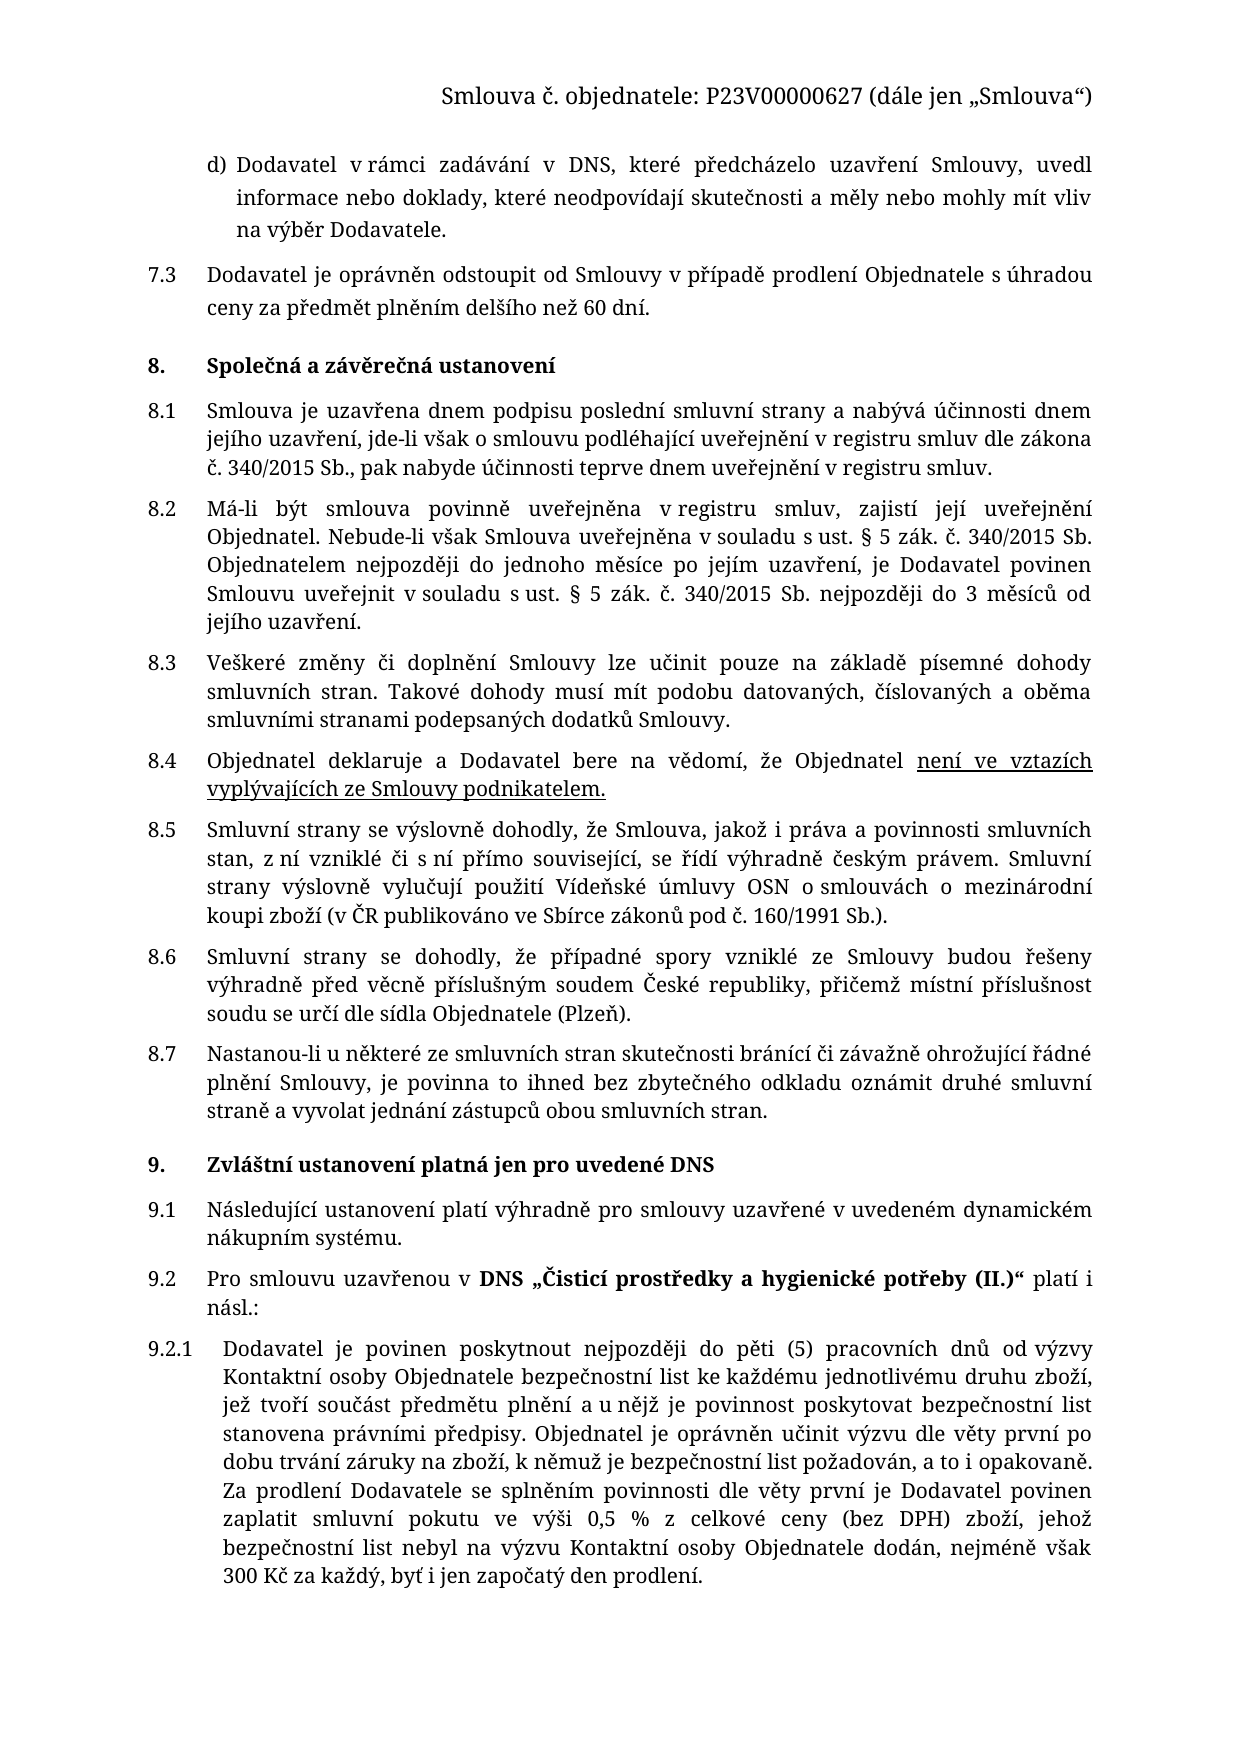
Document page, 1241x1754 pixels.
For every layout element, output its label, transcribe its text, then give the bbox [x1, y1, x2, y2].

list Veškeré změny či doplnění Smlouvy lze učinit pouze na základě písemné dohody smluvních stran. Takové dohody musí mít podobu datovaných, číslovaných a oběma smluvními stranami podepsaných dodatků Smlouvy. [148, 648, 1093, 734]
list Smluvní strany se dohodly, že případné spory vzniklé ze Smlouvy budou řešeny výhradně před věcně příslušným soudem České republiky, přičemž místní příslušnost soudu se určí dle sídla Objednatele (Plzeň). [148, 942, 1093, 1027]
list Objednatel deklaruje a Dodavatel bere na vědomí, že Objednatel není ve vztazích vyplývajících ze Smlouvy podnikatelem. [148, 746, 1093, 803]
list Zvláštní ustanovení platná jen pro uvedené DNS [148, 1150, 1093, 1178]
list Dodavatel je oprávněn odstoupit od Smlouvy v případě prodlení Objednatele s úhradou ceny za předmět plněním delšího než 60 dní. [148, 261, 1093, 322]
list Následující ustanovení platí výhradně pro smlouvy uzavřené v uvedeném dynamickém nákupním systému. [148, 1195, 1093, 1252]
list Společná a závěrečná ustanovení [148, 351, 1093, 379]
list Dodavatel je povinen poskytnout nejpozději do pěti (5) pracovních dnů od výzvy Kontaktní osoby Objednatele bezpečnostní list ke každému jednotlivému druhu zboží, jež tvoří součást předmětu plnění a u nějž je povinnost poskytovat bezpečnostní list stanovena právními předpisy. Objednatel je oprávněn učinit výzvu dle věty první po dobu trvání záruky na zboží, k němuž je bezpečnostní list požadován, a to i opakovaně. Za prodlení Dodavatele se splněním povinnosti dle věty první je Dodavatel povinen zaplatit smluvní pokutu ve výši 0,5 % z celkové ceny (bez DPH) zboží, jehož bezpečnostní list nebyl na výzvu Kontaktní osoby Objednatele dodán, nejméně však 300 Kč za každý, byť i jen započatý den prodlení. [148, 1334, 1093, 1590]
list Smluvní strany se výslovně dohodly, že Smlouva, jakož i práva a povinnosti smluvních stan, z ní vzniklé či s ní přímo související, se řídí výhradně českým právem. Smluvní strany výslovně vylučují použití Vídeňské úmluvy OSN o smlouvách o mezinárodní koupi zboží (v ČR publikováno ve Sbírce zákonů pod č. 160/1991 Sb.). [148, 816, 1093, 929]
list Pro smlouvu uzavřenou v DNS „Čisticí prostředky a hygienické potřeby (II.)“ platí i násl.: [148, 1264, 1093, 1321]
list Nastanou-li u některé ze smluvních stran skutečnosti bránící či závažně ohrožující řádné plnění Smlouvy, je povinna to ihned bez zbytečného odkladu oznámit druhé smluvní straně a vyvolat jednání zástupců obou smluvních stran. [148, 1039, 1093, 1125]
list Dodavatel v rámci zadávání v DNS, které předcházelo uzavření Smlouvy, uvedl informace nebo doklady, které neodpovídají skutečnosti a měly nebo mohly mít vliv na výběr Dodavatele. [207, 150, 1093, 244]
list Smlouva je uzavřena dnem podpisu poslední smluvní strany a nabývá účinnosti dnem jejího uzavření, jde-li však o smlouvu podléhající uveřejnění v registru smluv dle zákona č. 340/2015 Sb., pak nabyde účinnosti teprve dnem uveřejnění v registru smluv. [148, 396, 1093, 481]
list Má-li být smlouva povinně uveřejněna v registru smluv, zajistí její uveřejnění Objednatel. Nebude-li však Smlouva uveřejněna v souladu s ust. § 5 zák. č. 340/2015 Sb. Objednatelem nejpozději do jednoho měsíce po jejím uzavření, je Dodavatel povinen Smlouvu uveřejnit v souladu s ust. § 5 zák. č. 340/2015 Sb. nejpozději do 3 měsíců od jejího uzavření. [148, 494, 1093, 636]
